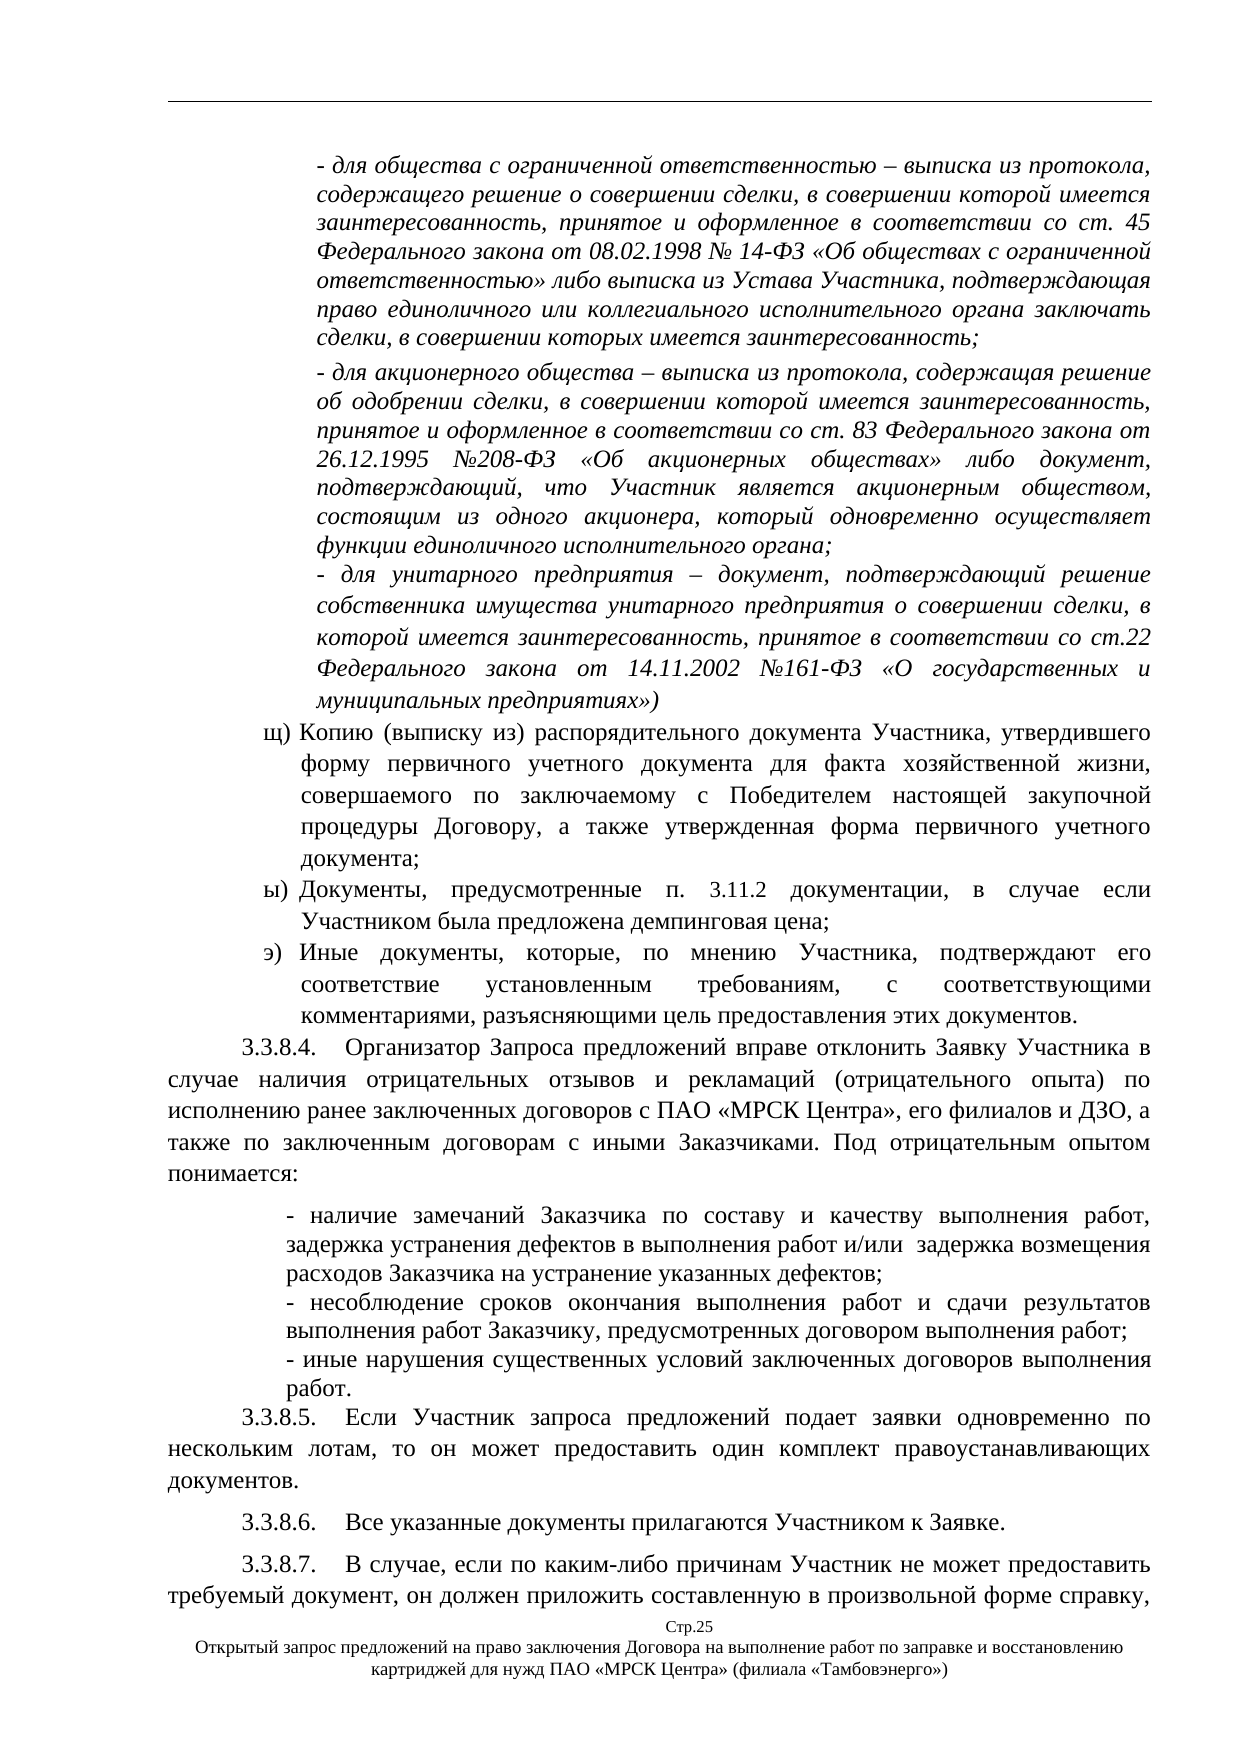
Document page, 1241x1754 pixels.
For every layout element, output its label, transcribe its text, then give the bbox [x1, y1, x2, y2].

list Иные документы, которые, по мнению Участника, подтверждают его соответствие установленным требованиям, с соответствующими комментариями, разъясняющими цель предоставления этих документов. [263, 937, 1152, 1029]
list - несоблюдение сроков окончания выполнения работ и сдачи результатов выполнения работ Заказчику, предусмотренных договором выполнения работ; [286, 1287, 1152, 1344]
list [168, 1549, 1152, 1609]
list Документы, предусмотренные п. 3.11.2 документации, в случае если Участником была предложена демпинговая цена; [263, 874, 1152, 935]
list - для унитарного предприятия – документ, подтверждающий решение собственника имущества унитарного предприятия о совершении сделки, в которой имеется заинтересованность, принятое в соответствии со ст.22 Федерального закона от 14.11.2002 №161-ФЗ «О государственных и муниципальных предприятиях») [316, 559, 1152, 714]
list - иные нарушения существенных условий заключенных договоров выполнения работ. [286, 1344, 1152, 1402]
list - наличие замечаний Заказчика по составу и качеству выполнения работ, задержка устранения дефектов в выполнения работ и/или задержка возмещения расходов Заказчика на устранение указанных дефектов; [286, 1200, 1152, 1287]
list Если Участник запроса предложений подает заявки одновременно по нескольким лотам, то он может предоставить один комплект правоустанавливающих документов. [168, 1402, 1152, 1493]
list Все указанные документы прилагаются Участником к Заявке. [168, 1507, 1152, 1536]
list - для акционерного общества – выписка из протокола, содержащая решение об одобрении сделки, в совершении которой имеется заинтересованность, принятое и оформленное в соответствии со ст. 83 Федерального закона от 26.12.1995 №208-ФЗ «Об акционерных обществах» либо документ, подтверждающий, что Участник является акционерным обществом, состоящим из одного акционера, который одновременно осуществляет функции единоличного исполнительного органа; [316, 357, 1152, 559]
list Организатор Запроса предложений вправе отклонить Заявку Участника в случае наличия отрицательных отзывов и рекламаций (отрицательного опыта) по исполнению ранее заключенных договоров с ПАО «МРСК Центра», его филиалов и ДЗО, а также по заключенным договорам с иными Заказчиками. Под отрицательным опытом понимается: [168, 1032, 1152, 1187]
list - для общества с ограниченной ответственностью – выписка из протокола, содержащего решение о совершении сделки, в совершении которой имеется заинтересованность, принятое и оформленное в соответствии со ст. 45 Федерального закона от 08.02.1998 № 14-ФЗ «Об обществах с ограниченной ответственностью» либо выписка из Устава Участника, подтверждающая право единоличного или коллегиального исполнительного органа заключать сделки, в совершении которых имеется заинтересованность; [316, 150, 1152, 351]
list Копию (выписку из) распорядительного документа Участника, утвердившего форму первичного учетного документа для факта хозяйственной жизни, совершаемого по заключаемому с Победителем настоящей закупочной процедуры Договору, а также утвержденная форма первичного учетного документа; [263, 717, 1152, 872]
